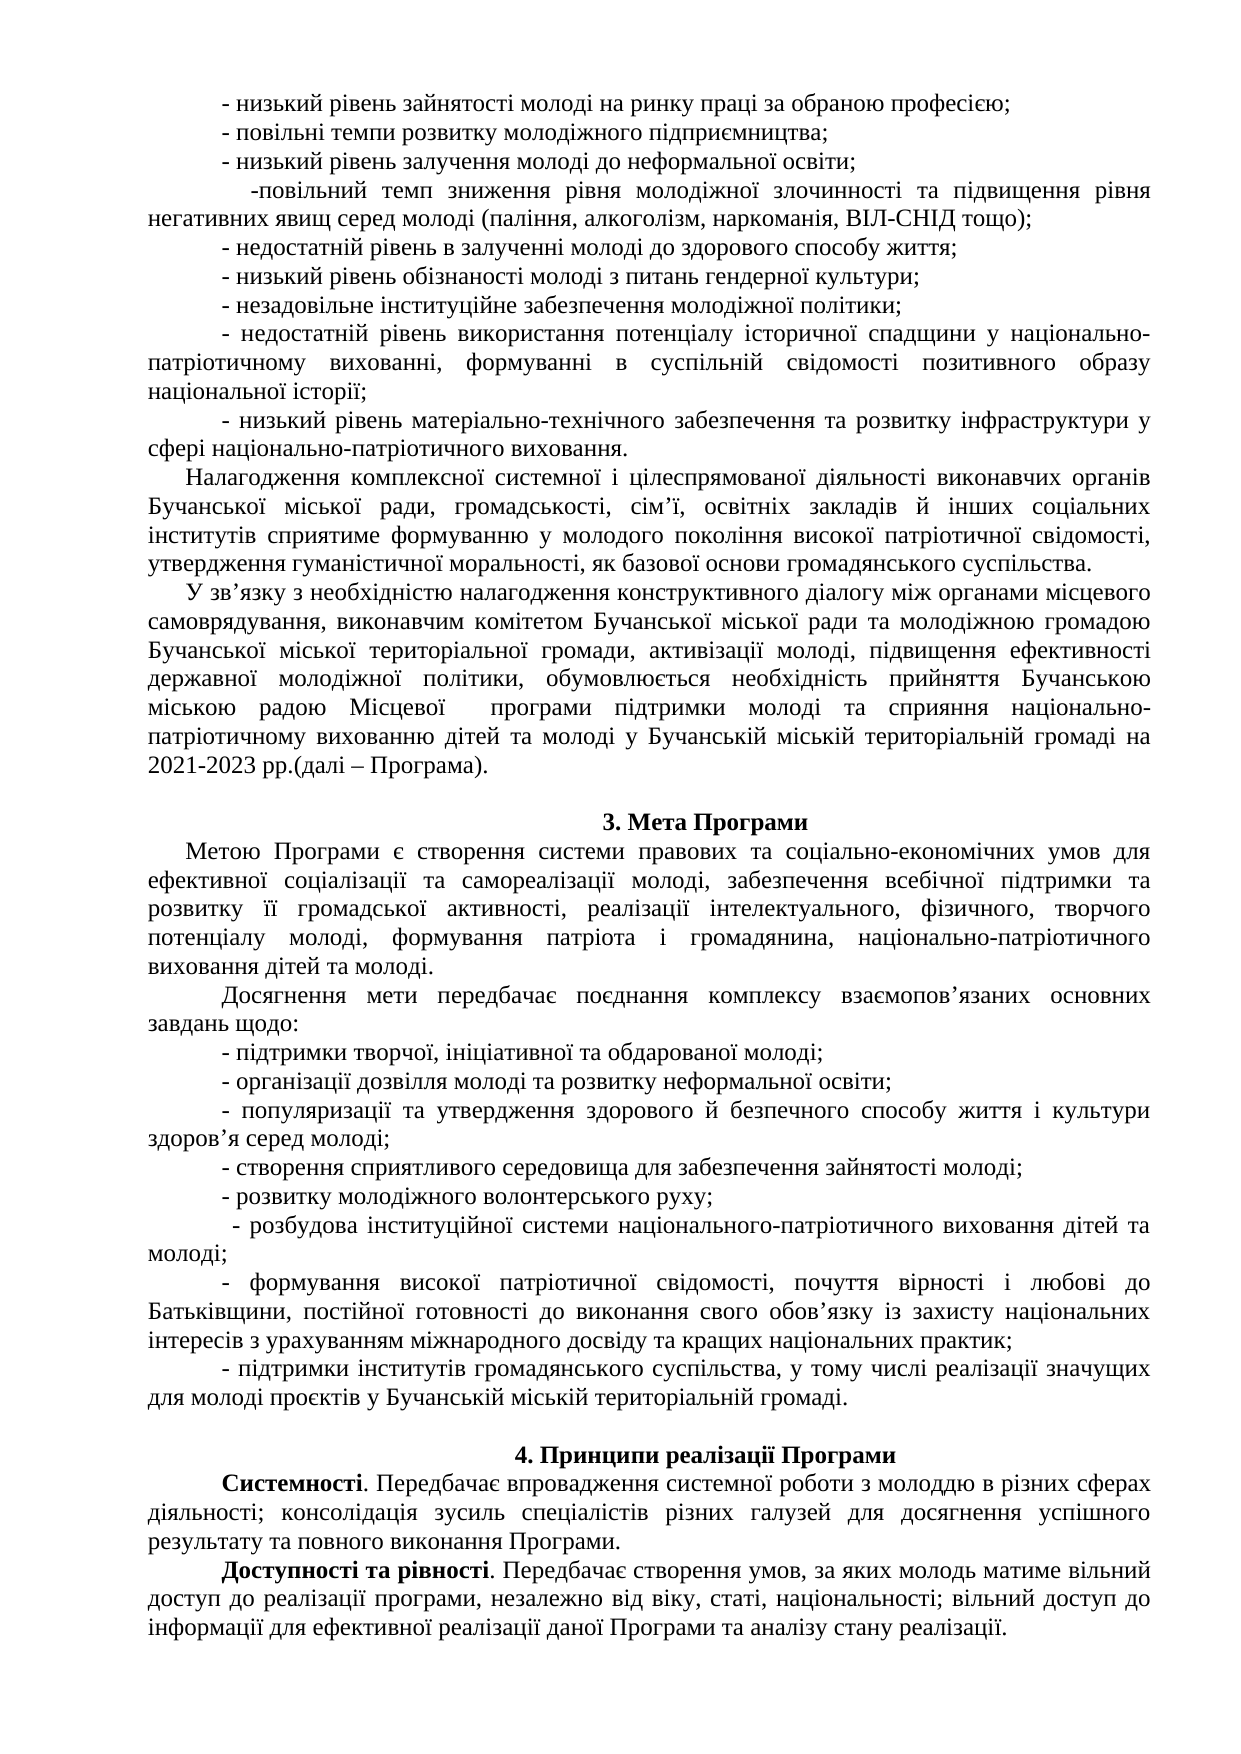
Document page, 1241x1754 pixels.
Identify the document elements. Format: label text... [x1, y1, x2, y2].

text - підтримки творчої, ініціативної та обдарованої молоді; [148, 1037, 1152, 1066]
text - розвитку молодіжного волонтерського руху; [148, 1181, 1152, 1210]
text - створення сприятливого середовища для забезпечення зайнятості молоді; [148, 1152, 1152, 1181]
text - підтримки інститутів громадянського суспільства, у тому числі реалізації значущих для молоді проєктів у Бучанській міській територіальній громаді. [148, 1353, 1152, 1411]
text - низький рівень залучення молоді до неформальної освіти; [148, 146, 1152, 175]
text 3. Мета Програми [185, 807, 1152, 836]
text Системності. Передбачає впровадження системної роботи з молоддю в різних сферах діяльності; консолідація зусиль спеціалістів різних галузей для досягнення успішного результату та повного виконання Програми. [148, 1468, 1152, 1555]
text - розбудова інституційної системи національного-патріотичного виховання дітей та молоді; [148, 1210, 1152, 1267]
text Метою Програми є створення системи правових та соціально-економічних умов для ефективної соціалізації та самореалізації молоді, забезпечення всебічної підтримки та розвитку її громадської активності, реалізації інтелектуального, фізичного, творчого потенціалу молоді, формування патріота і громадянина, національно-патріотичного виховання дітей та молоді. [148, 836, 1152, 980]
text - організації дозвілля молоді та розвитку неформальної освіти; [148, 1066, 1152, 1095]
text 4. Принципи реалізації Програми [185, 1440, 1152, 1468]
text - недостатній рівень використання потенціалу історичної спадщини у національно-патріотичному вихованні, формуванні в суспільній свідомості позитивного образу національної історії; [148, 318, 1152, 405]
text - формування високої патріотичної свідомості, почуття вірності і любові до Батьківщини, постійної готовності до виконання свого обов’язку із захисту національних інтересів з урахуванням міжнародного досвіду та кращих національних практик; [148, 1267, 1152, 1353]
text - популяризації та утвердження здорового й безпечного способу життя і культури здоров’я серед молоді; [148, 1095, 1152, 1152]
text - низький рівень матеріально-технічного забезпечення та розвитку інфраструктури у сфері національно-патріотичного виховання. [148, 405, 1152, 462]
text -повільний темп зниження рівня молодіжної злочинності та підвищення рівня негативних явищ серед молоді (паління, алкоголізм, наркоманія, ВІЛ-СНІД тощо); [148, 175, 1152, 232]
text Доступності та рівності. Передбачає створення умов, за яких молодь матиме вільний доступ до реалізації програми, незалежно від віку, статі, національності; вільний доступ до інформації для ефективної реалізації даної Програми та аналізу стану реалізації. [148, 1555, 1152, 1641]
text У зв’язку з необхідністю налагодження конструктивного діалогу між органами місцевого самоврядування, виконавчим комітетом Бучанської міської ради та молодіжною громадою Бучанської міської територіальної громади, активізації молоді, підвищення ефективності державної молодіжної політики, обумовлюється необхідність прийняття Бучанською міською радою Місцевої програми підтримки молоді та сприяння національно-патріотичному вихованню дітей та молоді у Бучанській міській територіальній громаді на 2021-2023 рр.(далі – Програма). [148, 577, 1152, 778]
text - незадовільне інституційне забезпечення молодіжної політики; [148, 290, 1152, 318]
text Досягнення мети передбачає поєднання комплексу взаємопов’язаних основних завдань щодо: [148, 980, 1152, 1037]
text Налагодження комплексної системної і цілеспрямованої діяльності виконавчих органів Бучанської міської ради, громадськості, сім’ї, освітніх закладів й інших соціальних інститутів сприятиме формуванню у молодого покоління високої патріотичної свідомості, утвердження гуманістичної моральності, як базової основи громадянського суспільства. [148, 462, 1152, 577]
text - низький рівень обізнаності молоді з питань гендерної культури; [148, 261, 1152, 290]
text - повільні темпи розвитку молодіжного підприємництва; [148, 117, 1152, 146]
text - недостатній рівень в залученні молоді до здорового способу життя; [148, 232, 1152, 261]
text - низький рівень зайнятості молоді на ринку праці за обраною професією; [148, 88, 1152, 117]
